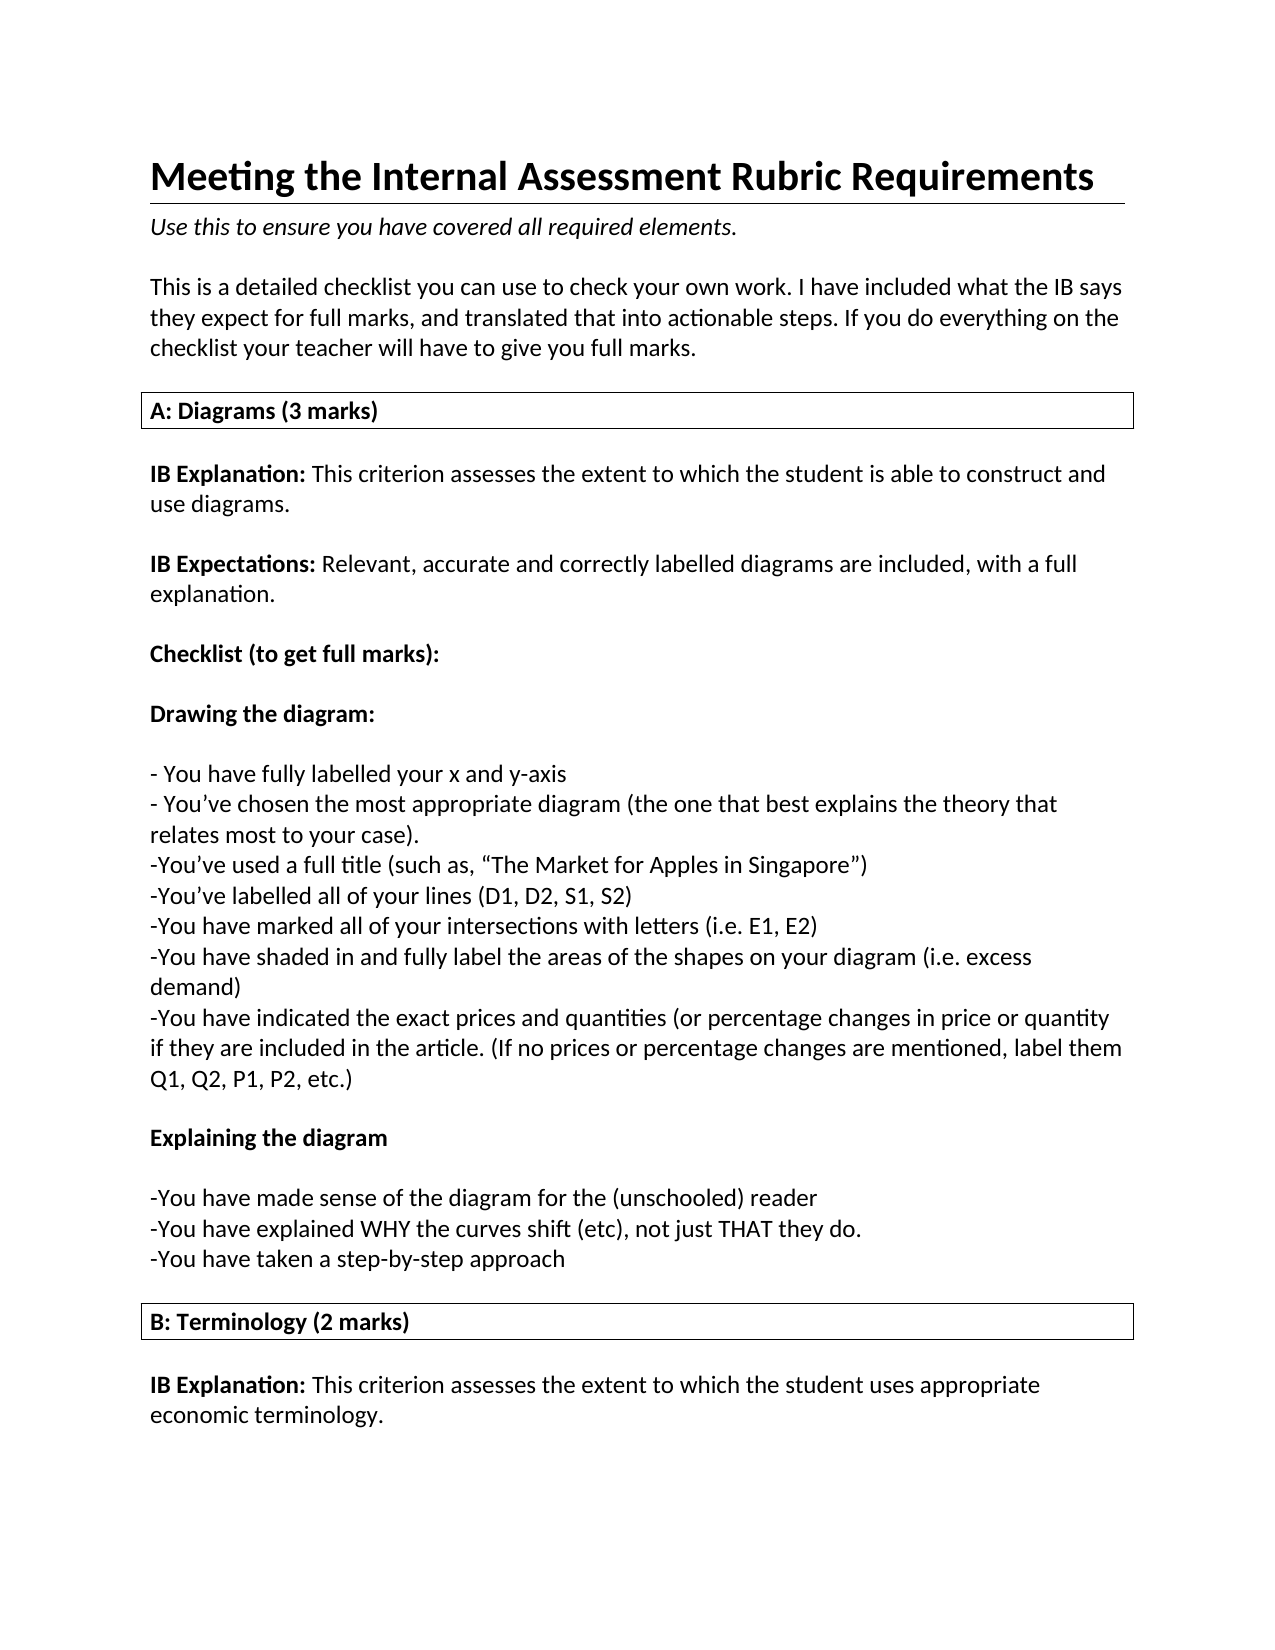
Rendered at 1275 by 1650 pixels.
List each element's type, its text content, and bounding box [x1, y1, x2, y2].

text -You have made sense of the diagram for the (unschooled) reader -You have explained WHY the curves shift (etc), not just THAT they do. -You have taken a step-by-step approach [150, 1182, 1125, 1274]
text This is a detailed checklist you can use to check your own work. I have included what the IB says they expect for full marks, and translated that into actionable steps. If you do everything on the checklist your teacher will have to give you full marks. [150, 271, 1125, 363]
text Checklist (to get full marks): [150, 638, 1125, 669]
text IB Expectations: Relevant, accurate and correctly labelled diagrams are included, with a full explanation. [150, 548, 1125, 609]
text IB Explanation: This criterion assesses the extent to which the student uses appropriate economic terminology. [150, 1369, 1125, 1430]
text - You have fully labelled your x and y-axis - You’ve chosen the most appropriate diagram (the one that best explains the theory that relates most to your case). -You’ve used a full title (such as, “The Market for Apples in Singapore”) -You’ve labelled all of your lines (D1, D2, S1, S2) -You have marked all of your intersections with letters (i.e. E1, E2) -You have shaded in and fully label the areas of the shapes on your diagram (i.e. excess demand) -You have indicated the exact prices and quantities (or percentage changes in price or quantity if they are included in the article. (If no prices or percentage changes are mentioned, label them Q1, Q2, P1, P2, etc.) [150, 758, 1125, 1093]
subtitle A: Diagrams (3 marks) [142, 393, 1133, 428]
text Explaining the diagram [150, 1123, 1125, 1153]
text IB Explanation: This criterion assesses the extent to which the student is able to construct and use diagrams. [150, 458, 1125, 519]
text Meeting the Internal Assessment Rubric Requirements [150, 150, 1125, 203]
text Drawing the diagram: [150, 698, 1125, 728]
subtitle B: Terminology (2 marks) [142, 1304, 1133, 1339]
text Use this to ensure you have covered all required elements. [150, 212, 1125, 242]
